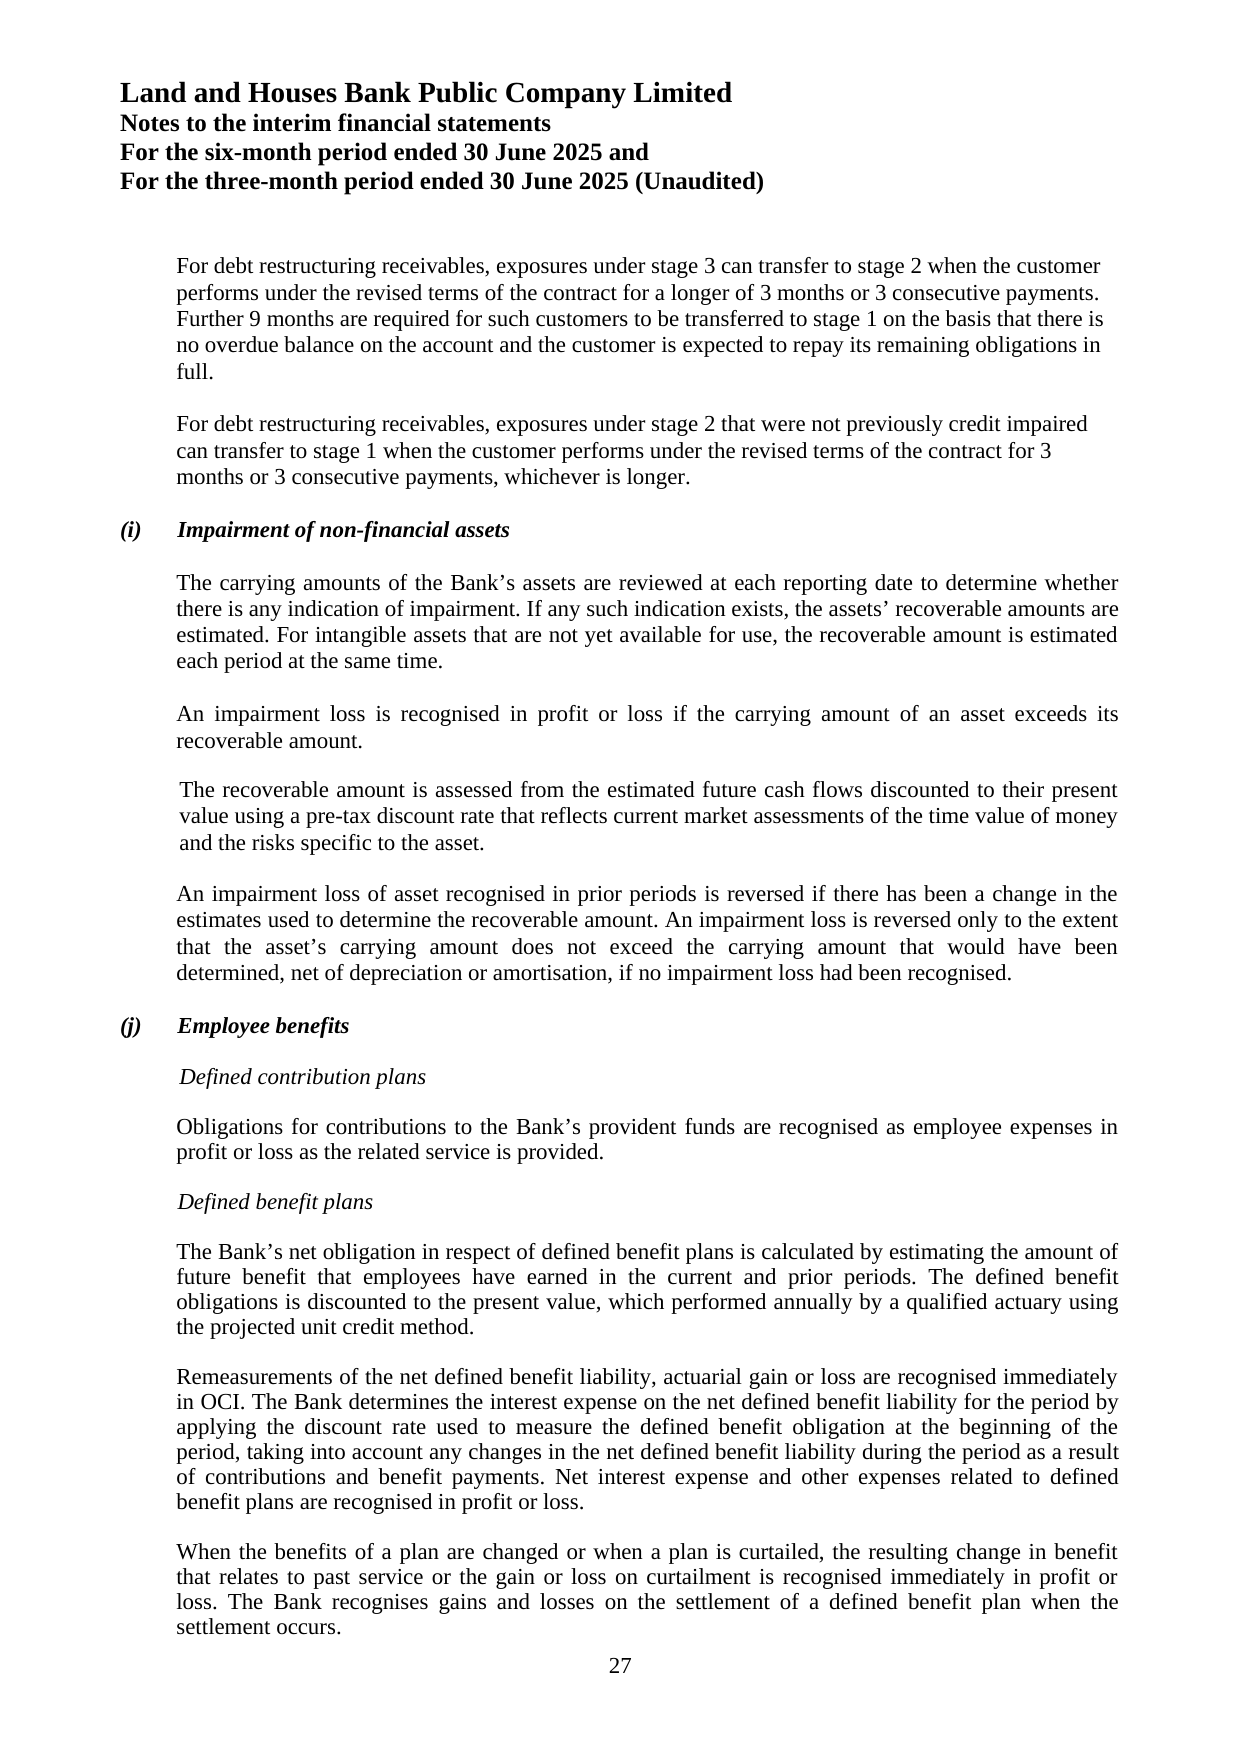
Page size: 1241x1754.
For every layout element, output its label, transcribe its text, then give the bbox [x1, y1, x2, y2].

text The Bank’s net obligation in respect of defined benefit plans is calculated by estimating the amount of future benefit that employees have earned in the current and prior periods. The defined benefit obligations is discounted to the present value, which performed annually by a qualified actuary using the projected unit credit method. [176, 1239, 1120, 1339]
text When the benefits of a plan are changed or when a plan is curtailed, the resulting change in benefit that relates to past service or the gain or loss on curtailment is recognised immediately in profit or loss. The Bank recognises gains and losses on the settlement of a defined benefit plan when the settlement occurs. [176, 1539, 1120, 1639]
text For debt restructuring receivables, exposures under stage 3 can transfer to stage 2 when the customer performs under the revised terms of the contract for a longer of 3 months or 3 consecutive payments. Further 9 months are required for such customers to be transferred to stage 1 on the basis that there is no overdue balance on the account and the customer is expected to repay its remaining obligations in full. [176, 252, 1120, 384]
text Defined benefit plans [176, 1189, 1120, 1214]
subtitle Employee benefits [120, 1012, 1120, 1038]
text For debt restructuring receivables, exposures under stage 2 that were not previously credit impaired can transfer to stage 1 when the customer performs under the revised terms of the contract for 3 months or 3 consecutive payments, whichever is longer. [176, 410, 1120, 489]
text The recoverable amount is assessed from the estimated future cash flows discounted to their present value using a pre-tax discount rate that reflects current market assessments of the time value of money and the risks specific to the asset. [179, 776, 1120, 855]
text Obligations for contributions to the Bank’s provident funds are recognised as employee expenses in profit or loss as the related service is provided. [176, 1114, 1120, 1164]
text Defined contribution plans [179, 1064, 1117, 1089]
text An impairment loss is recognised in profit or loss if the carrying amount of an asset exceeds its recoverable amount. [176, 700, 1120, 753]
text The carrying amounts of the Bank’s assets are reviewed at each reporting date to determine whether there is any indication of impairment. If any such indication exists, the assets’ recoverable amounts are estimated. For intangible assets that are not yet available for use, the recoverable amount is estimated each period at the same time. [176, 568, 1120, 674]
subtitle Impairment of non-financial assets [120, 516, 1120, 542]
text Remeasurements of the net defined benefit liability, actuarial gain or loss are recognised immediately in OCI. The Bank determines the interest expense on the net defined benefit liability for the period by applying the discount rate used to measure the defined benefit obligation at the beginning of the period, taking into account any changes in the net defined benefit liability during the period as a result of contributions and benefit payments. Net interest expense and other expenses related to defined benefit plans are recognised in profit or loss. [176, 1364, 1120, 1514]
text An impairment loss of asset recognised in prior periods is reversed if there has been a change in the estimates used to determine the recoverable amount. An impairment loss is reversed only to the extent that the asset’s carrying amount does not exceed the carrying amount that would have been determined, net of depreciation or amortisation, if no impairment loss had been recognised. [176, 880, 1120, 985]
